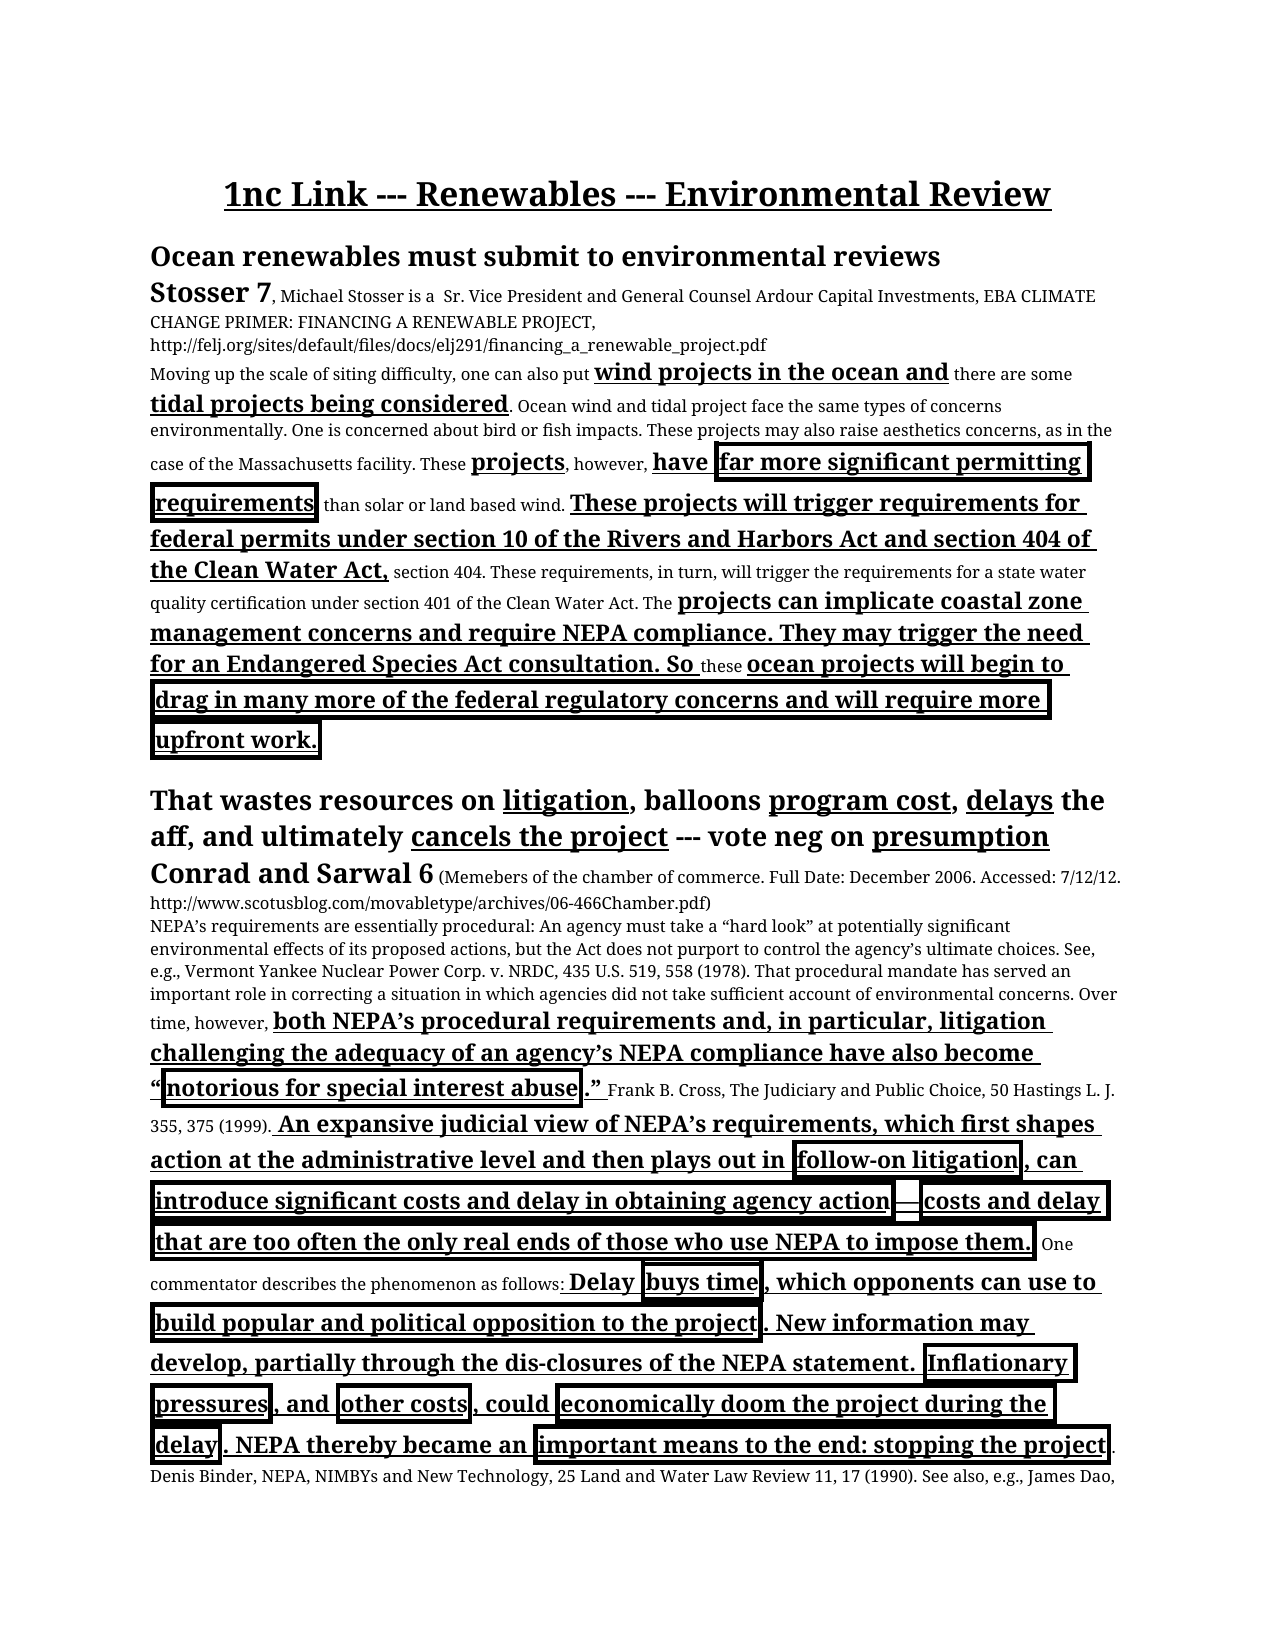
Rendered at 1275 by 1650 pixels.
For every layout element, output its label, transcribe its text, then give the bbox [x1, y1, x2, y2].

subtitle 1nc Link --- Renewables --- Environmental Review [150, 171, 1125, 216]
text Stosser 7, Michael Stosser is a Sr. Vice President and General Counsel Ardour Capital Investments, EBA CLIMATE CHANGE PRIMER: FINANCING A RENEWABLE PROJECT, http://felj.org/sites/default/files/docs/elj291/financing_a_renewable_project.pdf [150, 274, 1125, 356]
subtitle That wastes resources on litigation, balloons program cost, delays the aff, and ultimately cancels the project --- vote neg on presumption [150, 781, 1125, 855]
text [150, 914, 1125, 1487]
subtitle Ocean renewables must submit to environmental reviews [150, 237, 1125, 274]
text Conrad and Sarwal 6 (Memebers of the chamber of commerce. Full Date: December 2006. Accessed: 7/12/12. http://www.scotusblog.com/movabletype/archives/06-466Chamber.pdf) [150, 855, 1125, 914]
text Moving up the scale of siting difficulty, one can also put wind projects in the ocean and there are some tidal projects being considered. Ocean wind and tidal project face the same types of concerns environmentally. One is concerned about bird or fish impacts. These projects may also raise aesthetics concerns, as in the case of the Massachusetts facility. These projects, however, have far more significant permitting requirements than solar or land based wind. These projects will trigger requirements for federal permits under section 10 of the Rivers and Harbors Act and section 404 of the Clean Water Act, section 404. These requirements, in turn, will trigger the requirements for a state water quality certification under section 401 of the Clean Water Act. The projects can implicate coastal zone management concerns and require NEPA compliance. They may trigger the need for an Endangered Species Act consultation. So these ocean projects will begin to drag in many more of the federal regulatory concerns and will require more upfront work. [150, 356, 1125, 760]
